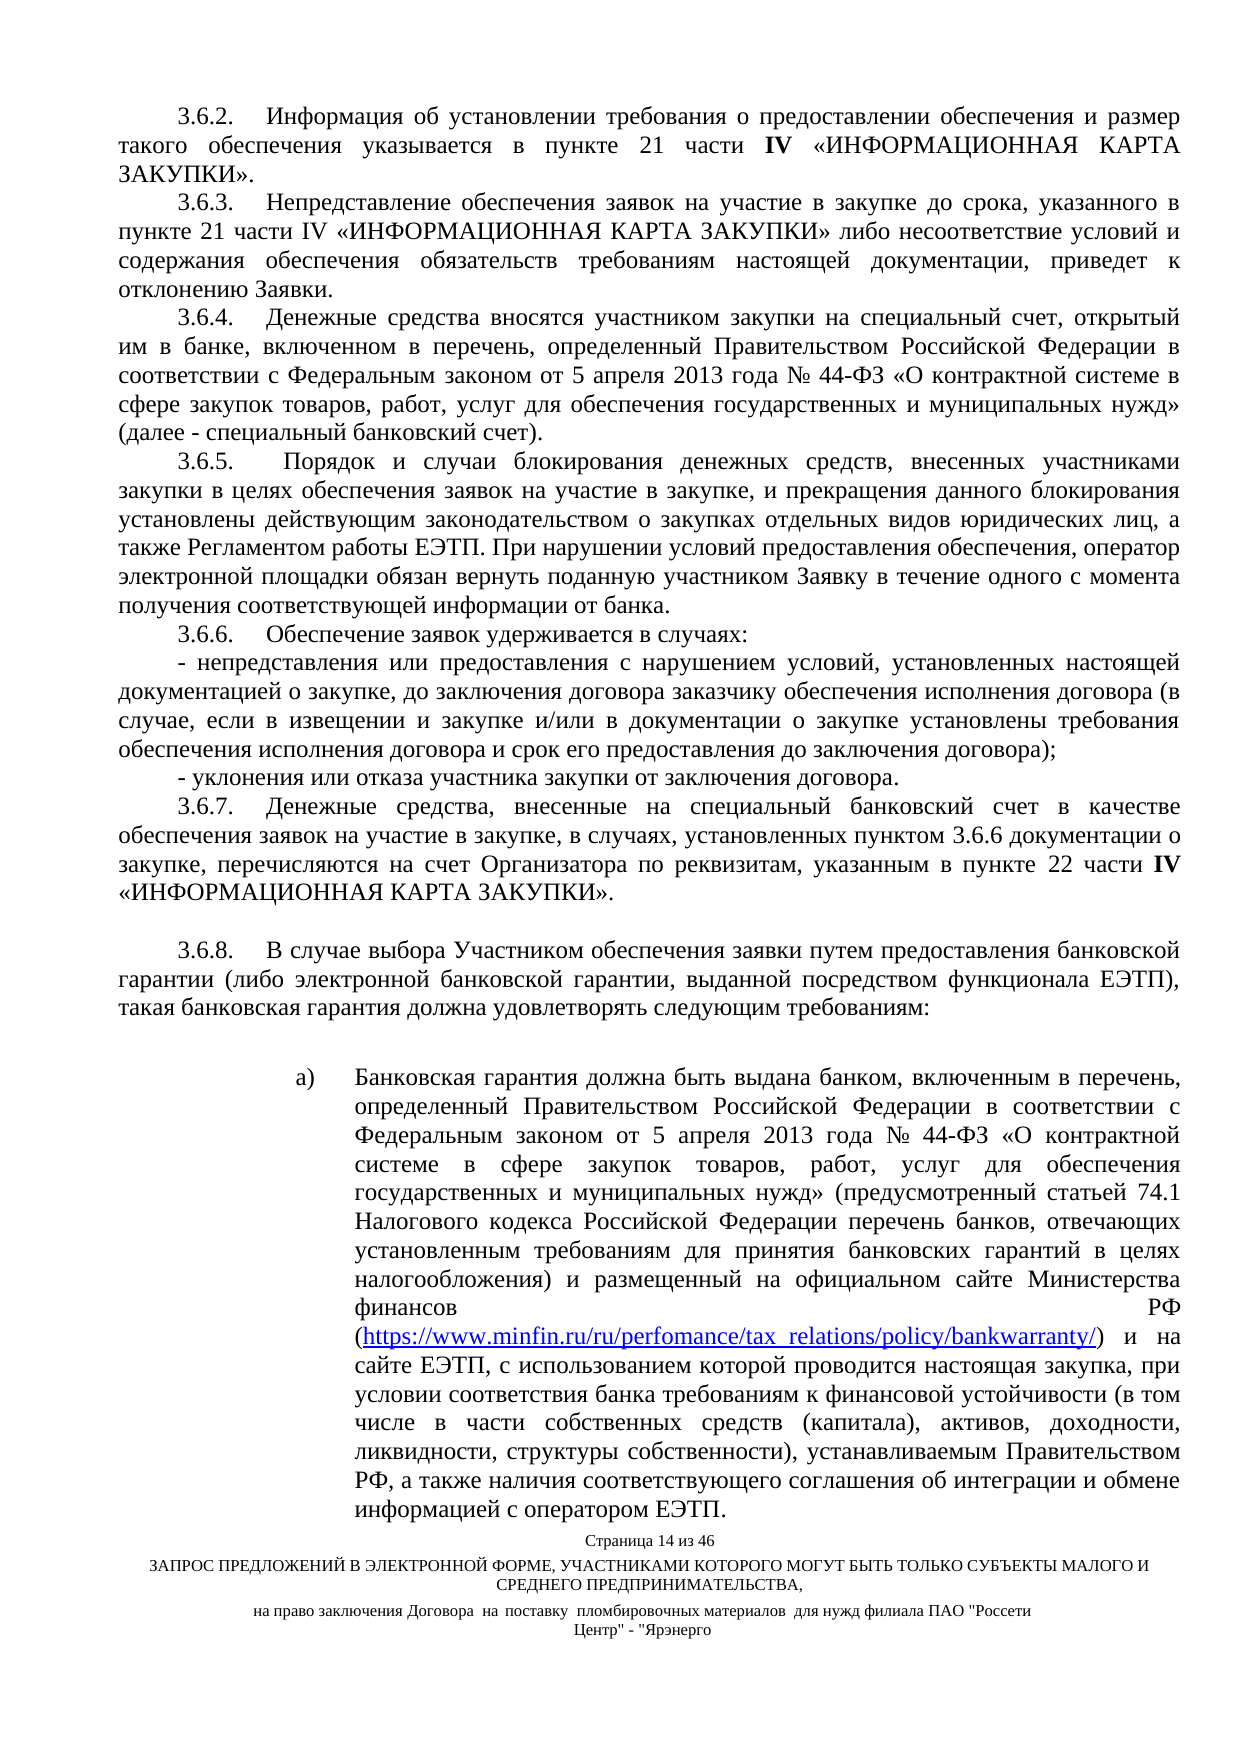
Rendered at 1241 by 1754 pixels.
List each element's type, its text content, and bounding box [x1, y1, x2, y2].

text - уклонения или отказа участника закупки от заключения договора. [118, 762, 1181, 791]
subtitle Денежные средства вносятся участником закупки на специальный счет, открытый им в банке, включенном в перечень, определенный Правительством Российской Федерации в соответствии с Федеральным законом от 5 апреля 2013 года № 44-ФЗ «О контрактной системе в сфере закупок товаров, работ, услуг для обеспечения государственных и муниципальных нужд» (далее - специальный банковский счет). [118, 302, 1181, 446]
subtitle Обеспечение заявок удерживается в случаях: [118, 619, 1181, 647]
list Банковская гарантия должна быть выдана банком, включенным в перечень, определенный Правительством Российской Федерации в соответствии с Федеральным законом от 5 апреля 2013 года № 44-ФЗ «О контрактной системе в сфере закупок товаров, работ, услуг для обеспечения государственных и муниципальных нужд» (предусмотренный статьей 74.1 Налогового кодекса Российской Федерации перечень банков, отвечающих установленным требованиям для принятия банковских гарантий в целях налогообложения) и размещенный на официальном сайте Министерства финансов РФ (https://www.minfin.ru/ru/perfomance/tax_relations/policy/bankwarranty/) и на сайте ЕЭТП, с использованием которой проводится настоящая закупка, при условии соответствия банка требованиям к финансовой устойчивости (в том числе в части собственных средств (капитала), активов, доходности, ликвидности, структуры собственности), устанавливаемым Правительством РФ, а также наличия соответствующего соглашения об интеграции и обмене информацией с оператором ЕЭТП. [295, 1062, 1181, 1522]
subtitle В случае выбора Участником обеспечения заявки путем предоставления банковской гарантии (либо электронной банковской гарантии, выданной посредством функционала ЕЭТП), такая банковская гарантия должна удовлетворять следующим требованиям: [118, 935, 1181, 1021]
subtitle Порядок и случаи блокирования денежных средств, внесенных участниками закупки в целях обеспечения заявок на участие в закупке, и прекращения данного блокирования установлены действующим законодательством о закупках отдельных видов юридических лиц, а также Регламентом работы ЕЭТП. При нарушении условий предоставления обеспечения, оператор электронной площадки обязан вернуть поданную участником Заявку в течение одного с момента получения соответствующей информации от банка. [118, 446, 1181, 619]
subtitle Информация об установлении требования о предоставлении обеспечения и размер такого обеспечения указывается в пункте 21 части IV «ИНФОРМАЦИОННАЯ КАРТА ЗАКУПКИ». [118, 101, 1181, 187]
text - непредставления или предоставления с нарушением условий, установленных настоящей документацией о закупке, до заключения договора заказчику обеспечения исполнения договора (в случае, если в извещении и закупке и/или в документации о закупке установлены требования обеспечения исполнения договора и срок его предоставления до заключения договора); [118, 647, 1181, 762]
subtitle Денежные средства, внесенные на специальный банковский счет в качестве обеспечения заявок на участие в закупке, в случаях, установленных пунктом 3.6.6 документации о закупке, перечисляются на счет Организатора по реквизитам, указанным в пункте 22 части IV «ИНФОРМАЦИОННАЯ КАРТА ЗАКУПКИ». [118, 791, 1181, 906]
subtitle Непредставление обеспечения заявок на участие в закупке до срока, указанного в пункте 21 части IV «ИНФОРМАЦИОННАЯ КАРТА ЗАКУПКИ» либо несоответствие условий и содержания обеспечения обязательств требованиям настоящей документации, приведет к отклонению Заявки. [118, 187, 1181, 302]
